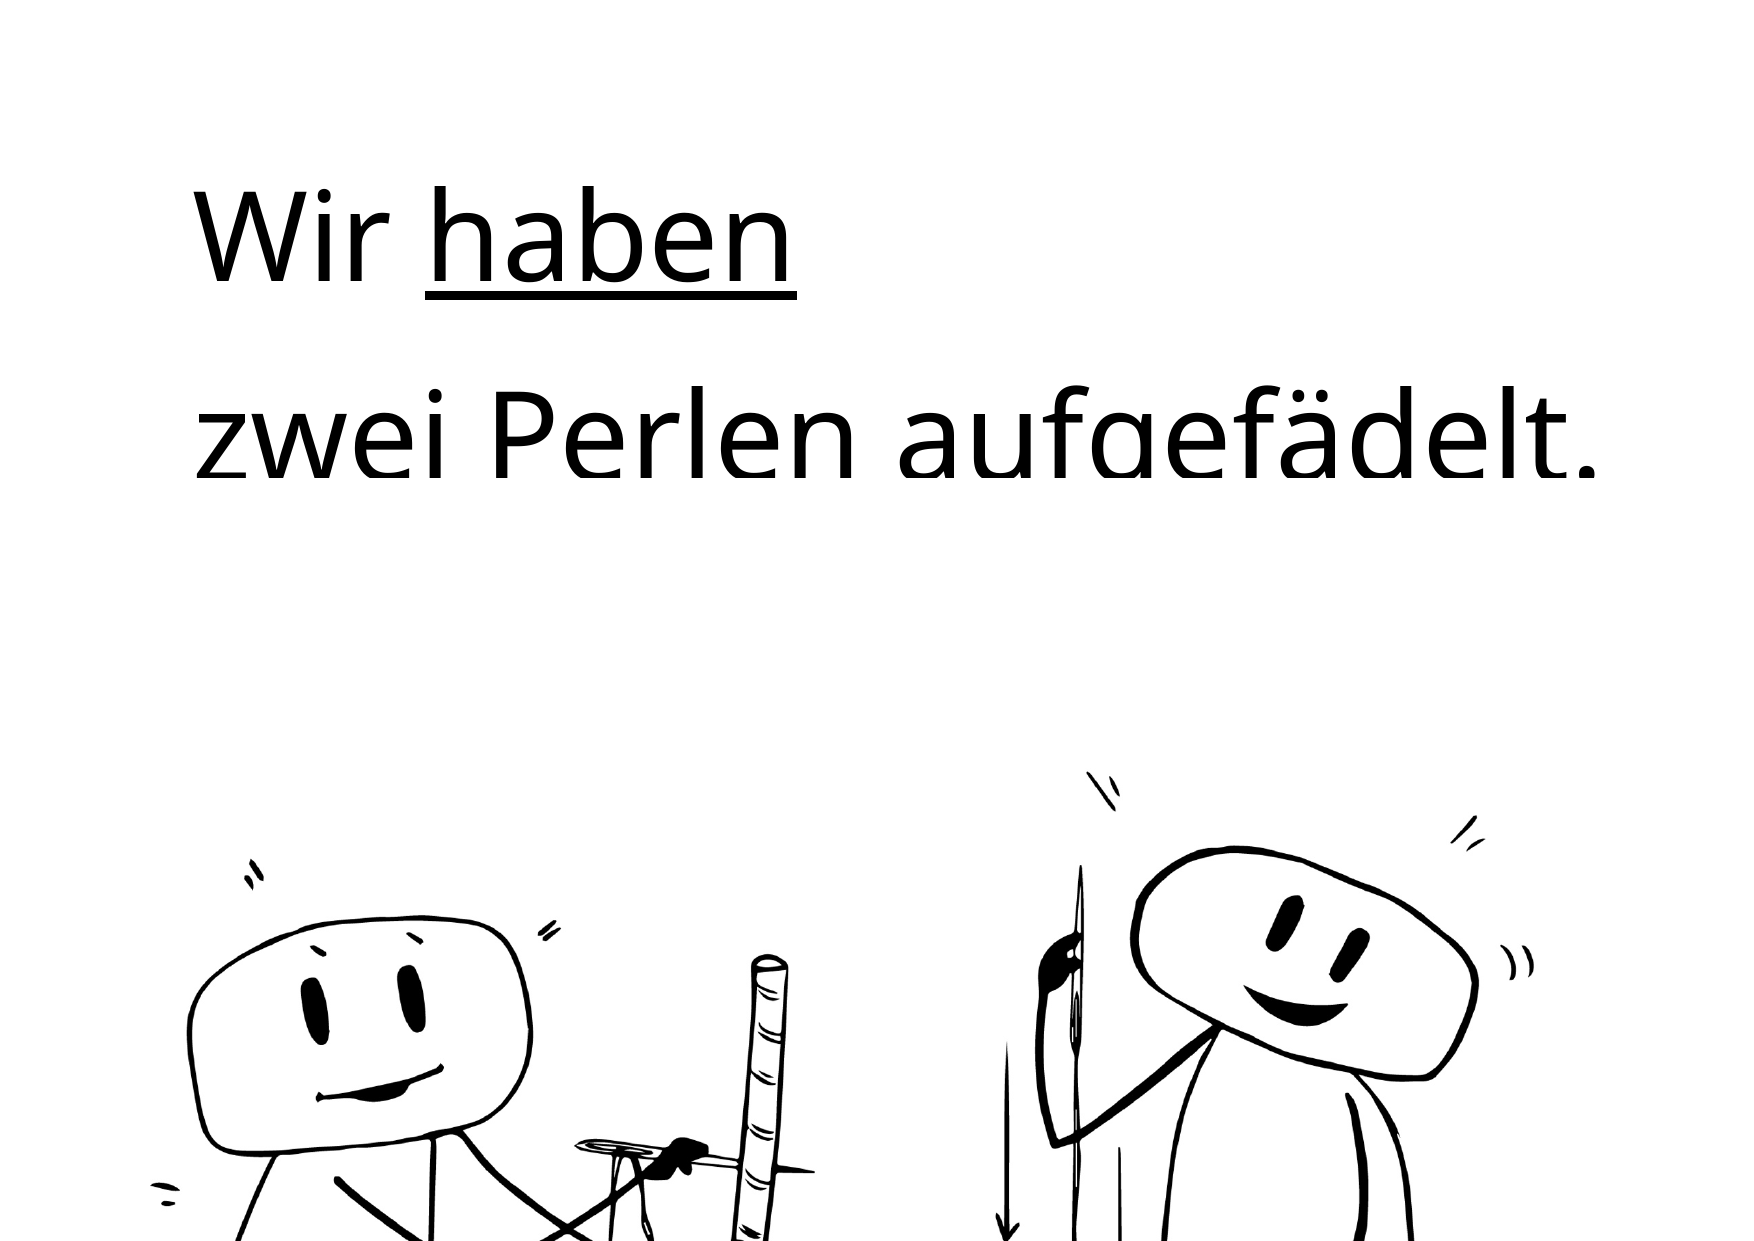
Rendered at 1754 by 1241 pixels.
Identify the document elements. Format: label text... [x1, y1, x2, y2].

text zwei Perlen aufgefädelt. [192, 348, 1606, 478]
text Wir haben [192, 148, 1606, 318]
picture [95, 478, 1637, 1241]
